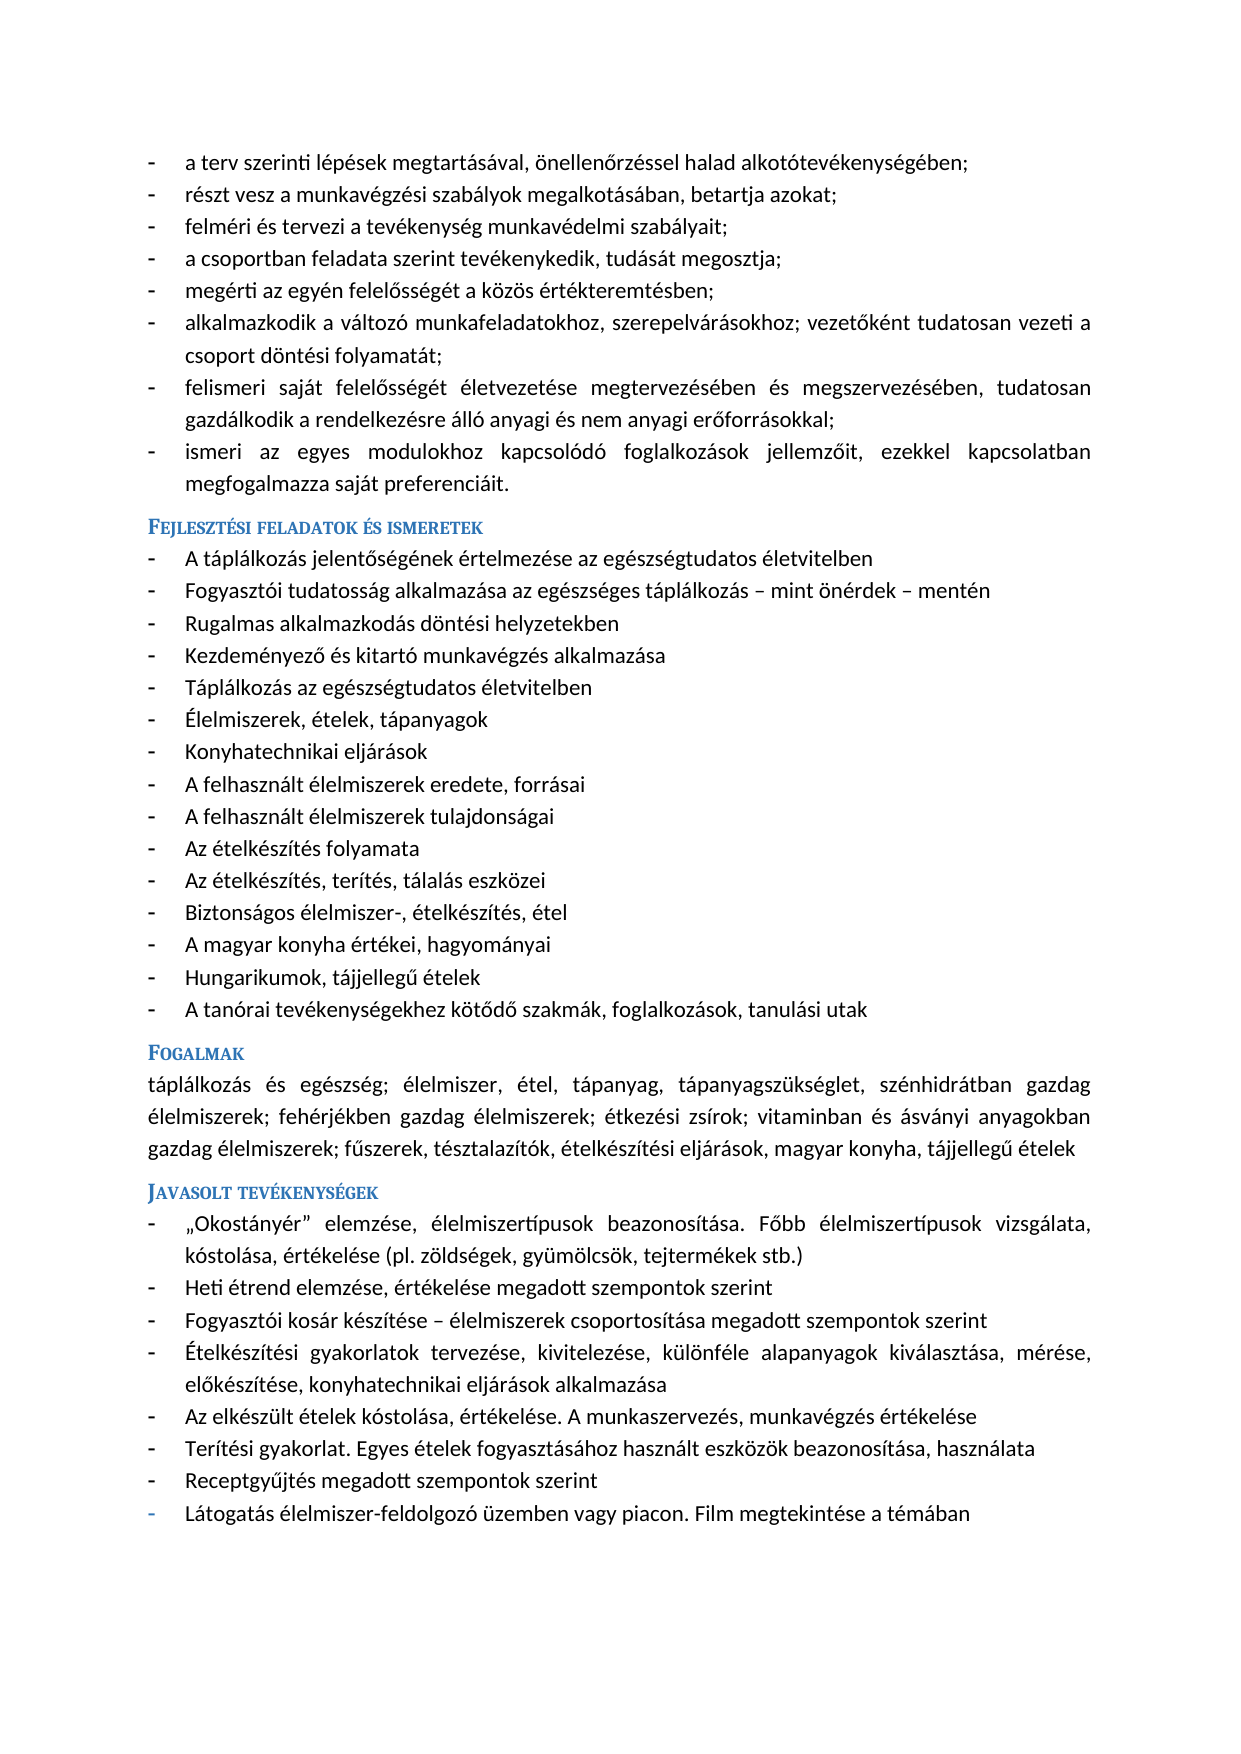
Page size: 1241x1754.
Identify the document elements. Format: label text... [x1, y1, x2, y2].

text a csoportban feladata szerint tevékenykedik, tudását megosztja; [148, 244, 1093, 272]
text Táplálkozás az egészségtudatos életvitelben [148, 673, 1093, 701]
text A tanórai tevékenységekhez kötődő szakmák, foglalkozások, tanulási utak [148, 995, 1093, 1023]
text Az ételkészítés folyamata [148, 834, 1093, 862]
text a terv szerinti lépések megtartásával, önellenőrzéssel halad alkotótevékenységében; [148, 148, 1093, 176]
text Látogatás élelmiszer-feldolgozó üzemben vagy piacon. Film megtekintése a témában [148, 1499, 1093, 1527]
text Kezdeményező és kitartó munkavégzés alkalmazása [148, 641, 1093, 669]
text ismeri az egyes modulokhoz kapcsolódó foglalkozások jellemzőit, ezekkel kapcsolatban megfogalmazza saját preferenciáit. [148, 437, 1093, 497]
text Fogyasztói kosár készítése – élelmiszerek csoportosítása megadott szempontok szerint [148, 1306, 1093, 1334]
text táplálkozás és egészség; élelmiszer, étel, tápanyag, tápanyagszükséglet, szénhidrátban gazdag élelmiszerek; fehérjékben gazdag élelmiszerek; étkezési zsírok; vitaminban és ásványi anyagokban gazdag élelmiszerek; fűszerek, tésztalazítók, ételkészítési eljárások, magyar konyha, tájjellegű ételek [148, 1070, 1093, 1162]
text A felhasznált élelmiszerek tulajdonságai [148, 802, 1093, 830]
text Biztonságos élelmiszer-, ételkészítés, étel [148, 898, 1093, 926]
text Receptgyűjtés megadott szempontok szerint [148, 1467, 1093, 1495]
text felismeri saját felelősségét életvezetése megtervezésében és megszervezésében, tudatosan gazdálkodik a rendelkezésre álló anyagi és nem anyagi erőforrásokkal; [148, 373, 1093, 433]
text Hungarikumok, tájjellegű ételek [148, 963, 1093, 991]
text alkalmazkodik a változó munkafeladatokhoz, szerepelvárásokhoz; vezetőként tudatosan vezeti a csoport döntési folyamatát; [148, 308, 1093, 369]
text Javasolt tevékenységek [148, 1179, 1093, 1205]
text A táplálkozás jelentőségének értelmezése az egészségtudatos életvitelben [148, 544, 1093, 572]
text megérti az egyén felelősségét a közös értékteremtésben; [148, 276, 1093, 304]
text Terítési gyakorlat. Egyes ételek fogyasztásához használt eszközök beazonosítása, használata [148, 1434, 1093, 1462]
text Fogyasztói tudatosság alkalmazása az egészséges táplálkozás – mint önérdek – mentén [148, 577, 1093, 604]
text Élelmiszerek, ételek, tápanyagok [148, 705, 1093, 733]
text Az elkészült ételek kóstolása, értékelése. A munkaszervezés, munkavégzés értékelése [148, 1402, 1093, 1430]
text Heti étrend elemzése, értékelése megadott szempontok szerint [148, 1273, 1093, 1302]
text Az ételkészítés, terítés, tálalás eszközei [148, 866, 1093, 894]
text felméri és tervezi a tevékenység munkavédelmi szabályait; [148, 212, 1093, 240]
text Konyhatechnikai eljárások [148, 737, 1093, 766]
subtitle Fogalmak [148, 1040, 1093, 1066]
subtitle Fejlesztési feladatok és ismeretek [148, 514, 1093, 541]
text Ételkészítési gyakorlatok tervezése, kivitelezése, különféle alapanyagok kiválasztása, mérése, előkészítése, konyhatechnikai eljárások alkalmazása [148, 1338, 1093, 1398]
text A magyar konyha értékei, hagyományai [148, 931, 1093, 959]
text A felhasznált élelmiszerek eredete, forrásai [148, 770, 1093, 798]
text részt vesz a munkavégzési szabályok megalkotásában, betartja azokat; [148, 180, 1093, 208]
text „Okostányér” elemzése, élelmiszertípusok beazonosítása. Főbb élelmiszertípusok vizsgálata, kóstolása, értékelése (pl. zöldségek, gyümölcsök, tejtermékek stb.) [148, 1209, 1093, 1269]
text Rugalmas alkalmazkodás döntési helyzetekben [148, 609, 1093, 637]
